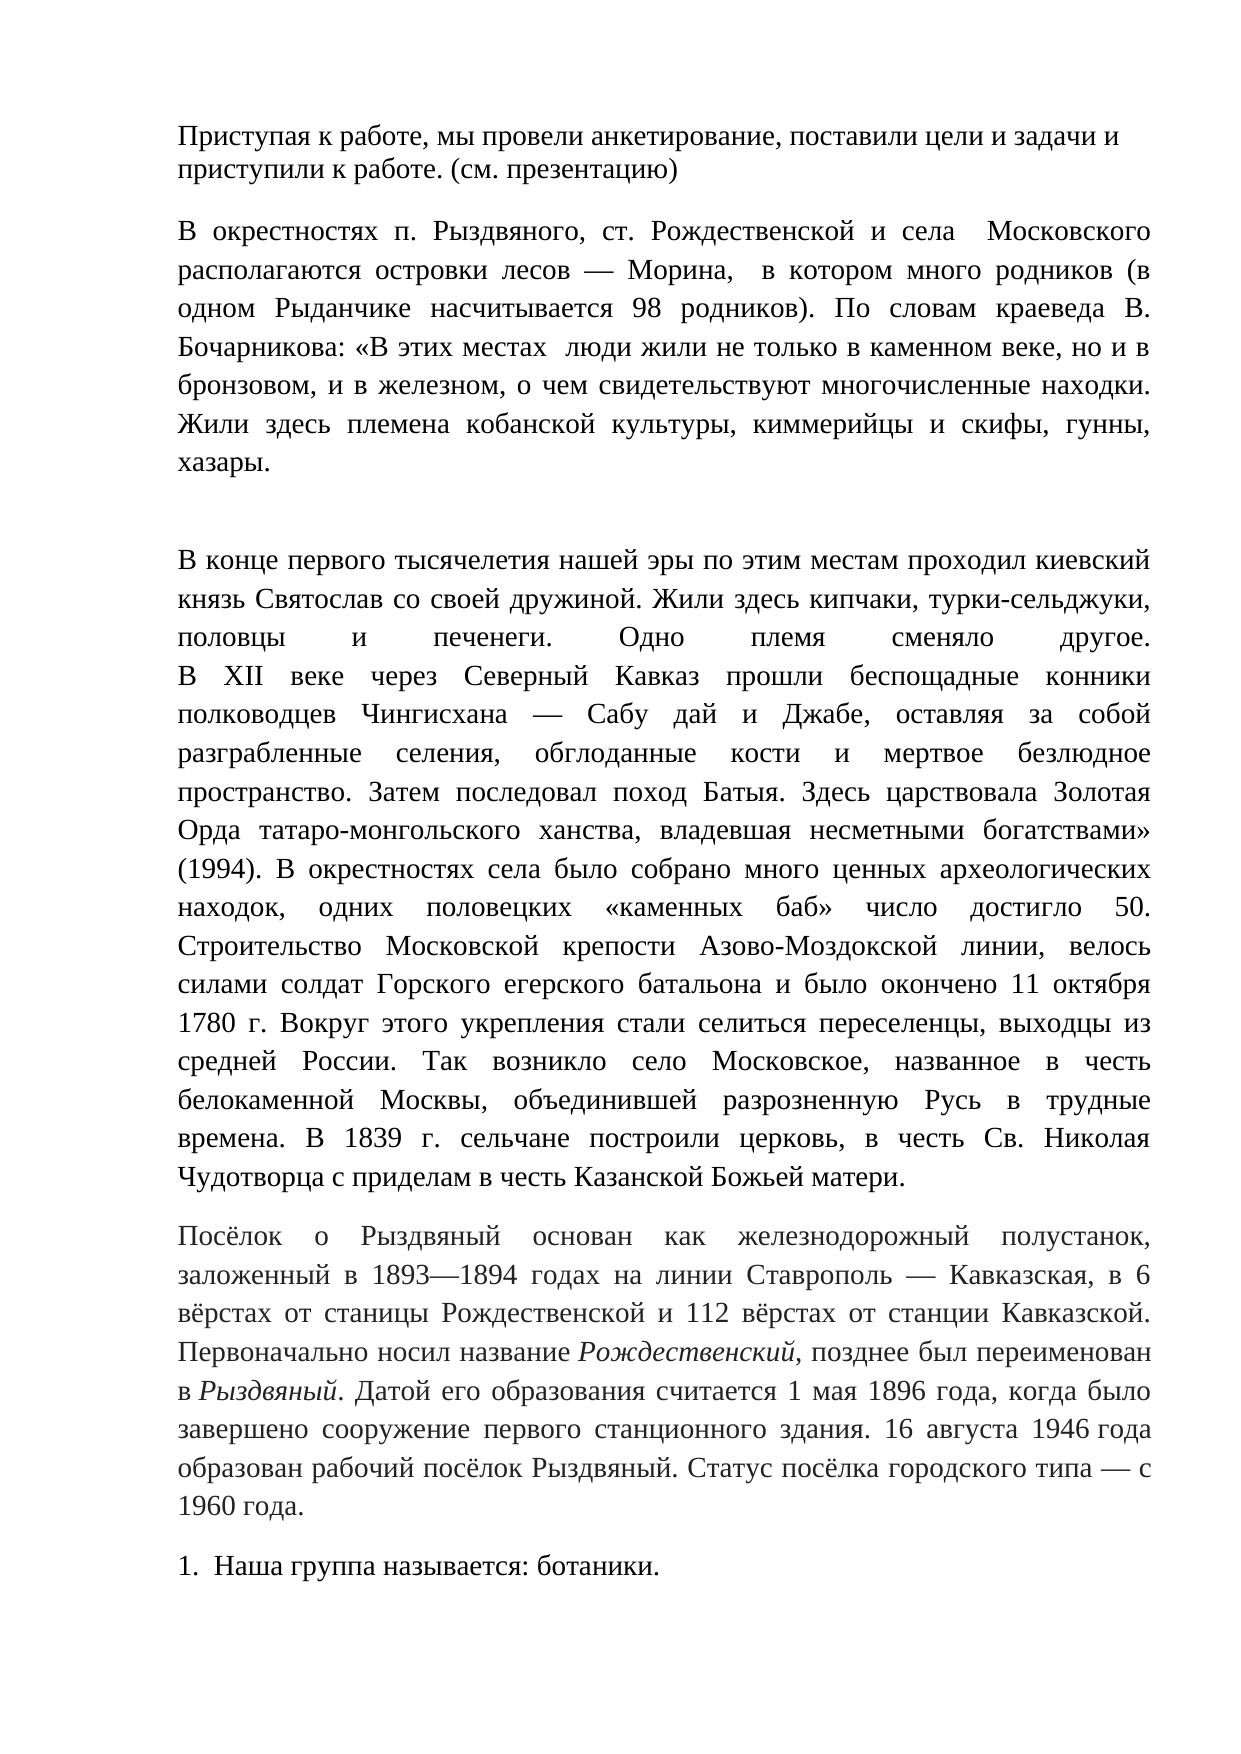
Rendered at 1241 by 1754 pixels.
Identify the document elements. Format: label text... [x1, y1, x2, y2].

text Приступая к работе, мы провели анкетирование, поставили цели и задачи и приступили к работе. (см. презентацию) [177, 118, 1152, 185]
text Посёлок о Рыздвяный основан как железнодорожный полустанок, заложенный в 1893—1894 годах на линии Ставрополь — Кавказская, в 6 вёрстах от станицы Рождественской и 112 вёрстах от станции Кавказской. Первоначально носил название Рождественский, позднее был переименован в Рыздвяный. Датой его образования считается 1 мая 1896 года, когда было завершено сооружение первого станционного здания. 16 августа 1946 года образован рабочий посёлок Рыздвяный. Статус посёлка городского типа — с 1960 года. [177, 1218, 1152, 1522]
text В окрестностях п. Рыздвяного, ст. Рождественской и села Московского располагаются островки лесов — Морина, в котором много родников (в одном Рыданчике насчитывается 98 родников). По словам краеведа В. Бочарникова: «В этих местах люди жили не только в каменном веке, но и в бронзовом, и в железном, о чем свидетельствуют многочисленные находки. Жили здесь племена кобанской культуры, киммерийцы и скифы, гунны, хазары. [177, 213, 1152, 478]
text В конце первого тысячелетия нашей эры по этим местам проходил киевский князь Святослав со своей дружиной. Жили здесь кипчаки, турки-сельджуки, половцы и печенеги. Одно племя сменяло другое. В XII веке через Северный Кавказ прошли беспощадные конники полководцев Чингисхана — Сабу дай и Джабе, оставляя за собой разграбленные селения, обглоданные кости и мертвое безлюдное пространство. Затем последовал поход Батыя. Здесь царствовала Золотая Орда татаро-монгольского ханства, владевшая несметными богатствами» (1994). В окрестностях села было собрано много ценных археологических находок, одних половецких «каменных баб» число достигло 50. Строительство Московской крепости Азово-Моздокской линии, велось силами солдат Горского егерского батальона и было окончено 11 октября 1780 г. Вокруг этого укрепления стали селиться переселенцы, выходцы из средней России. Так возникло село Московское, названное в честь белокаменной Москвы, объединившей разрозненную Русь в трудные времена. В 1839 г. сельчане построили церковь, в честь Св. Николая Чудотворца с приделам в честь Казанской Божьей матери. [177, 504, 1152, 1193]
text 1. Наша группа называется: ботаники. [177, 1548, 1152, 1581]
